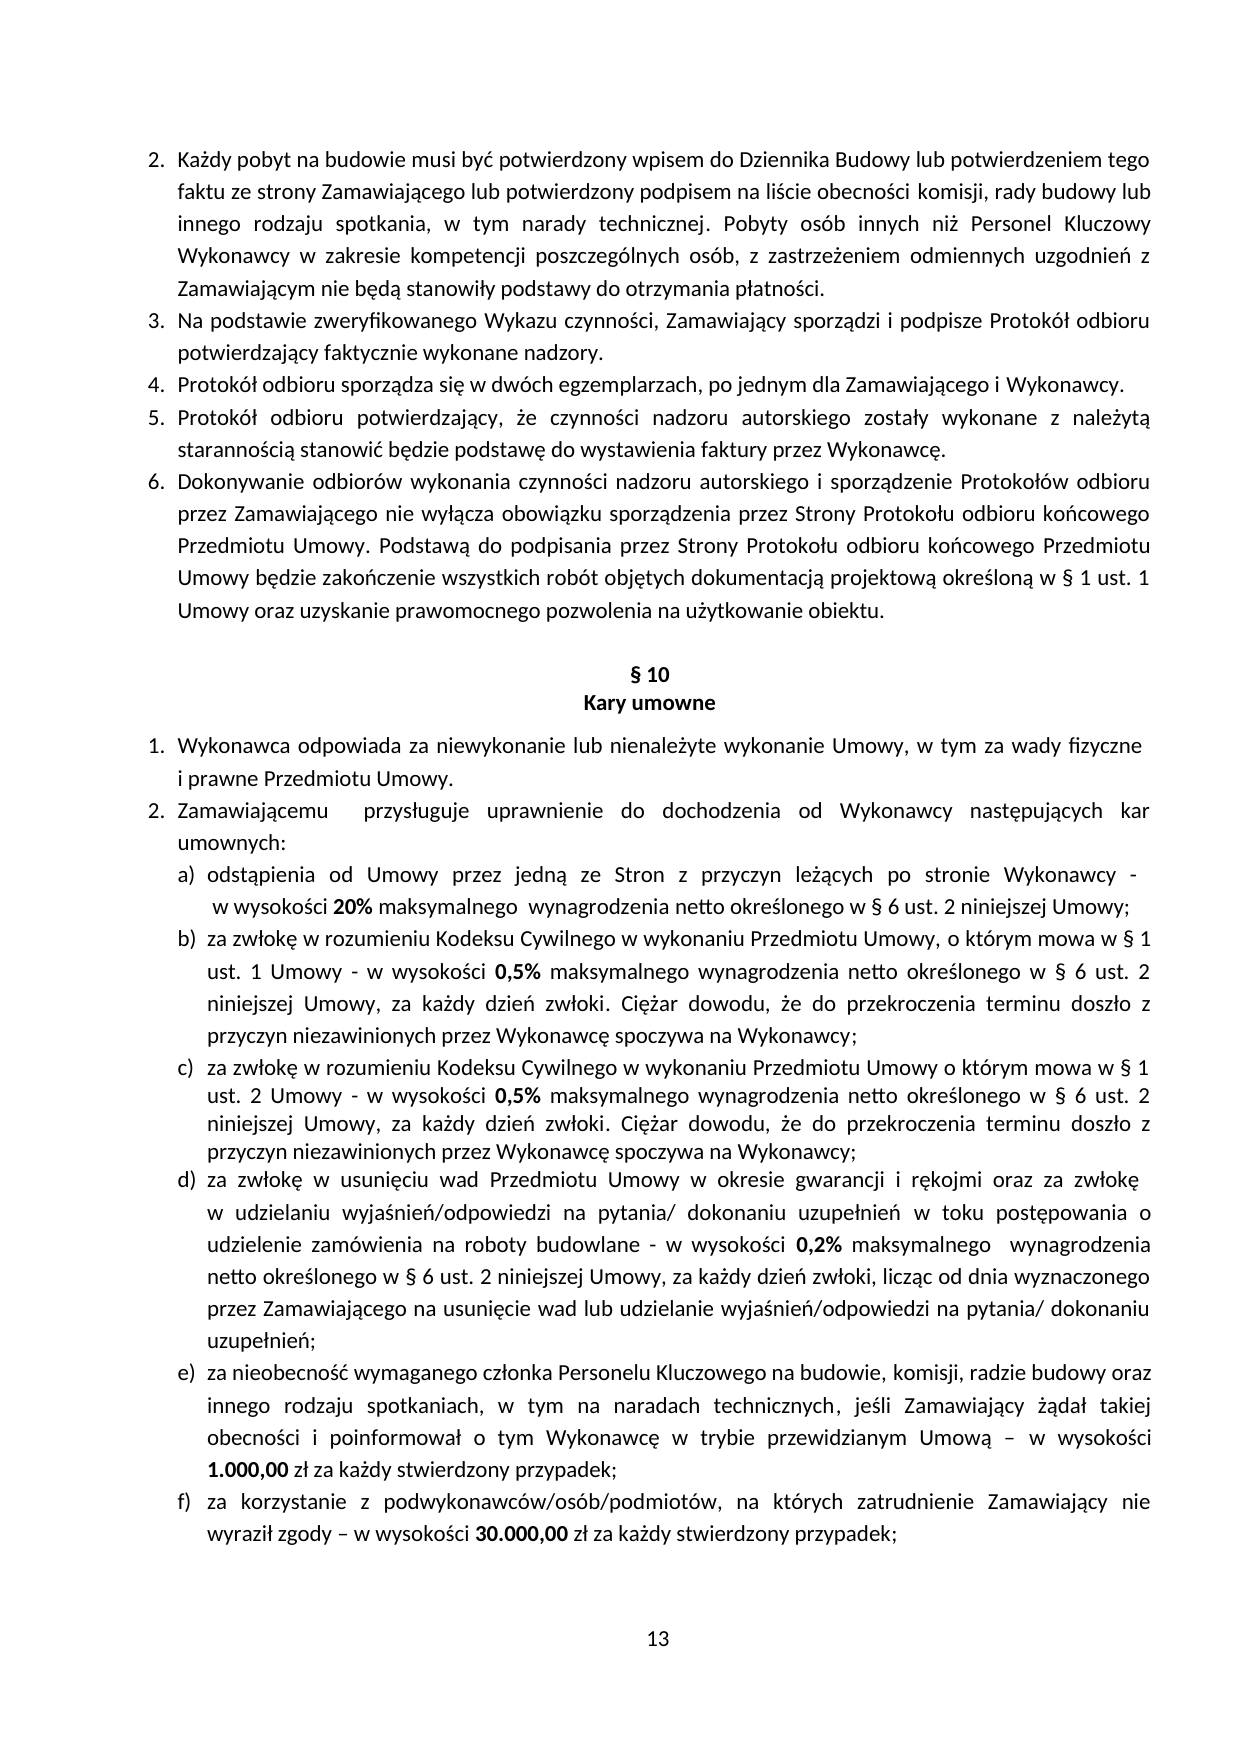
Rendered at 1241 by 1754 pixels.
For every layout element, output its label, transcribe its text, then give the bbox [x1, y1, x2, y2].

list za nieobecność wymaganego członka Personelu Kluczowego na budowie, komisji, radzie budowy oraz innego rodzaju spotkaniach, w tym na naradach technicznych, jeśli Zamawiający żądał takiej obecności i poinformował o tym Wykonawcę w trybie przewidzianym Umową – w wysokości 1.000,00 zł za każdy stwierdzony przypadek; [177, 1358, 1152, 1483]
list za korzystanie z podwykonawców/osób/podmiotów, na których zatrudnienie Zamawiający nie wyraził zgody – w wysokości 30.000,00 zł za każdy stwierdzony przypadek; [177, 1487, 1152, 1547]
list Na podstawie zweryfikowanego Wykazu czynności, Zamawiający sporządzi i podpisze Protokół odbioru potwierdzający faktycznie wykonane nadzory. [148, 306, 1152, 366]
list Protokół odbioru potwierdzający, że czynności nadzoru autorskiego zostały wykonane z należytą starannością stanowić będzie podstawę do wystawienia faktury przez Wykonawcę. [148, 403, 1152, 463]
list za zwłokę w rozumieniu Kodeksu Cywilnego w wykonaniu Przedmiotu Umowy, o którym mowa w § 1 ust. 1 Umowy - w wysokości 0,5% maksymalnego wynagrodzenia netto określonego w § 6 ust. 2 niniejszej Umowy, za każdy dzień zwłoki. Ciężar dowodu, że do przekroczenia terminu doszło z przyczyn niezawinionych przez Wykonawcę spoczywa na Wykonawcy; [177, 924, 1152, 1049]
list Zamawiającemu przysługuje uprawnienie do dochodzenia od Wykonawcy następujących kar umownych: [148, 796, 1152, 856]
list Protokół odbioru sporządza się w dwóch egzemplarzach, po jednym dla Zamawiającego i Wykonawcy. [148, 370, 1152, 398]
list odstąpienia od Umowy przez jedną ze Stron z przyczyn leżących po stronie Wykonawcy - w wysokości 20% maksymalnego wynagrodzenia netto określonego w § 6 ust. 2 niniejszej Umowy; [177, 860, 1152, 920]
subtitle Kary umowne [148, 688, 1152, 716]
text § 10 [148, 660, 1152, 688]
list za zwłokę w usunięciu wad Przedmiotu Umowy w okresie gwarancji i rękojmi oraz za zwłokę w udzielaniu wyjaśnień/odpowiedzi na pytania/ dokonaniu uzupełnień w toku postępowania o udzielenie zamówienia na roboty budowlane - w wysokości 0,2% maksymalnego wynagrodzenia netto określonego w § 6 ust. 2 niniejszej Umowy, za każdy dzień zwłoki, licząc od dnia wyznaczonego przez Zamawiającego na usunięcie wad lub udzielanie wyjaśnień/odpowiedzi na pytania/ dokonaniu uzupełnień; [177, 1165, 1152, 1354]
list za zwłokę w rozumieniu Kodeksu Cywilnego w wykonaniu Przedmiotu Umowy o którym mowa w § 1 ust. 2 Umowy - w wysokości 0,5% maksymalnego wynagrodzenia netto określonego w § 6 ust. 2 niniejszej Umowy, za każdy dzień zwłoki. Ciężar dowodu, że do przekroczenia terminu doszło z przyczyn niezawinionych przez Wykonawcę spoczywa na Wykonawcy; [177, 1053, 1152, 1165]
list Każdy pobyt na budowie musi być potwierdzony wpisem do Dziennika Budowy lub potwierdzeniem tego faktu ze strony Zamawiającego lub potwierdzony podpisem na liście obecności komisji, rady budowy lub innego rodzaju spotkania, w tym narady technicznej. Pobyty osób innych niż Personel Kluczowy Wykonawcy w zakresie kompetencji poszczególnych osób, z zastrzeżeniem odmiennych uzgodnień z Zamawiającym nie będą stanowiły podstawy do otrzymania płatności. [148, 145, 1152, 302]
list Wykonawca odpowiada za niewykonanie lub nienależyte wykonanie Umowy, w tym za wady fizyczne i prawne Przedmiotu Umowy. [148, 731, 1152, 792]
list Dokonywanie odbiorów wykonania czynności nadzoru autorskiego i sporządzenie Protokołów odbioru przez Zamawiającego nie wyłącza obowiązku sporządzenia przez Strony Protokołu odbioru końcowego Przedmiotu Umowy. Podstawą do podpisania przez Strony Protokołu odbioru końcowego Przedmiotu Umowy będzie zakończenie wszystkich robót objętych dokumentacją projektową określoną w § 1 ust. 1 Umowy oraz uzyskanie prawomocnego pozwolenia na użytkowanie obiektu. [148, 467, 1152, 624]
